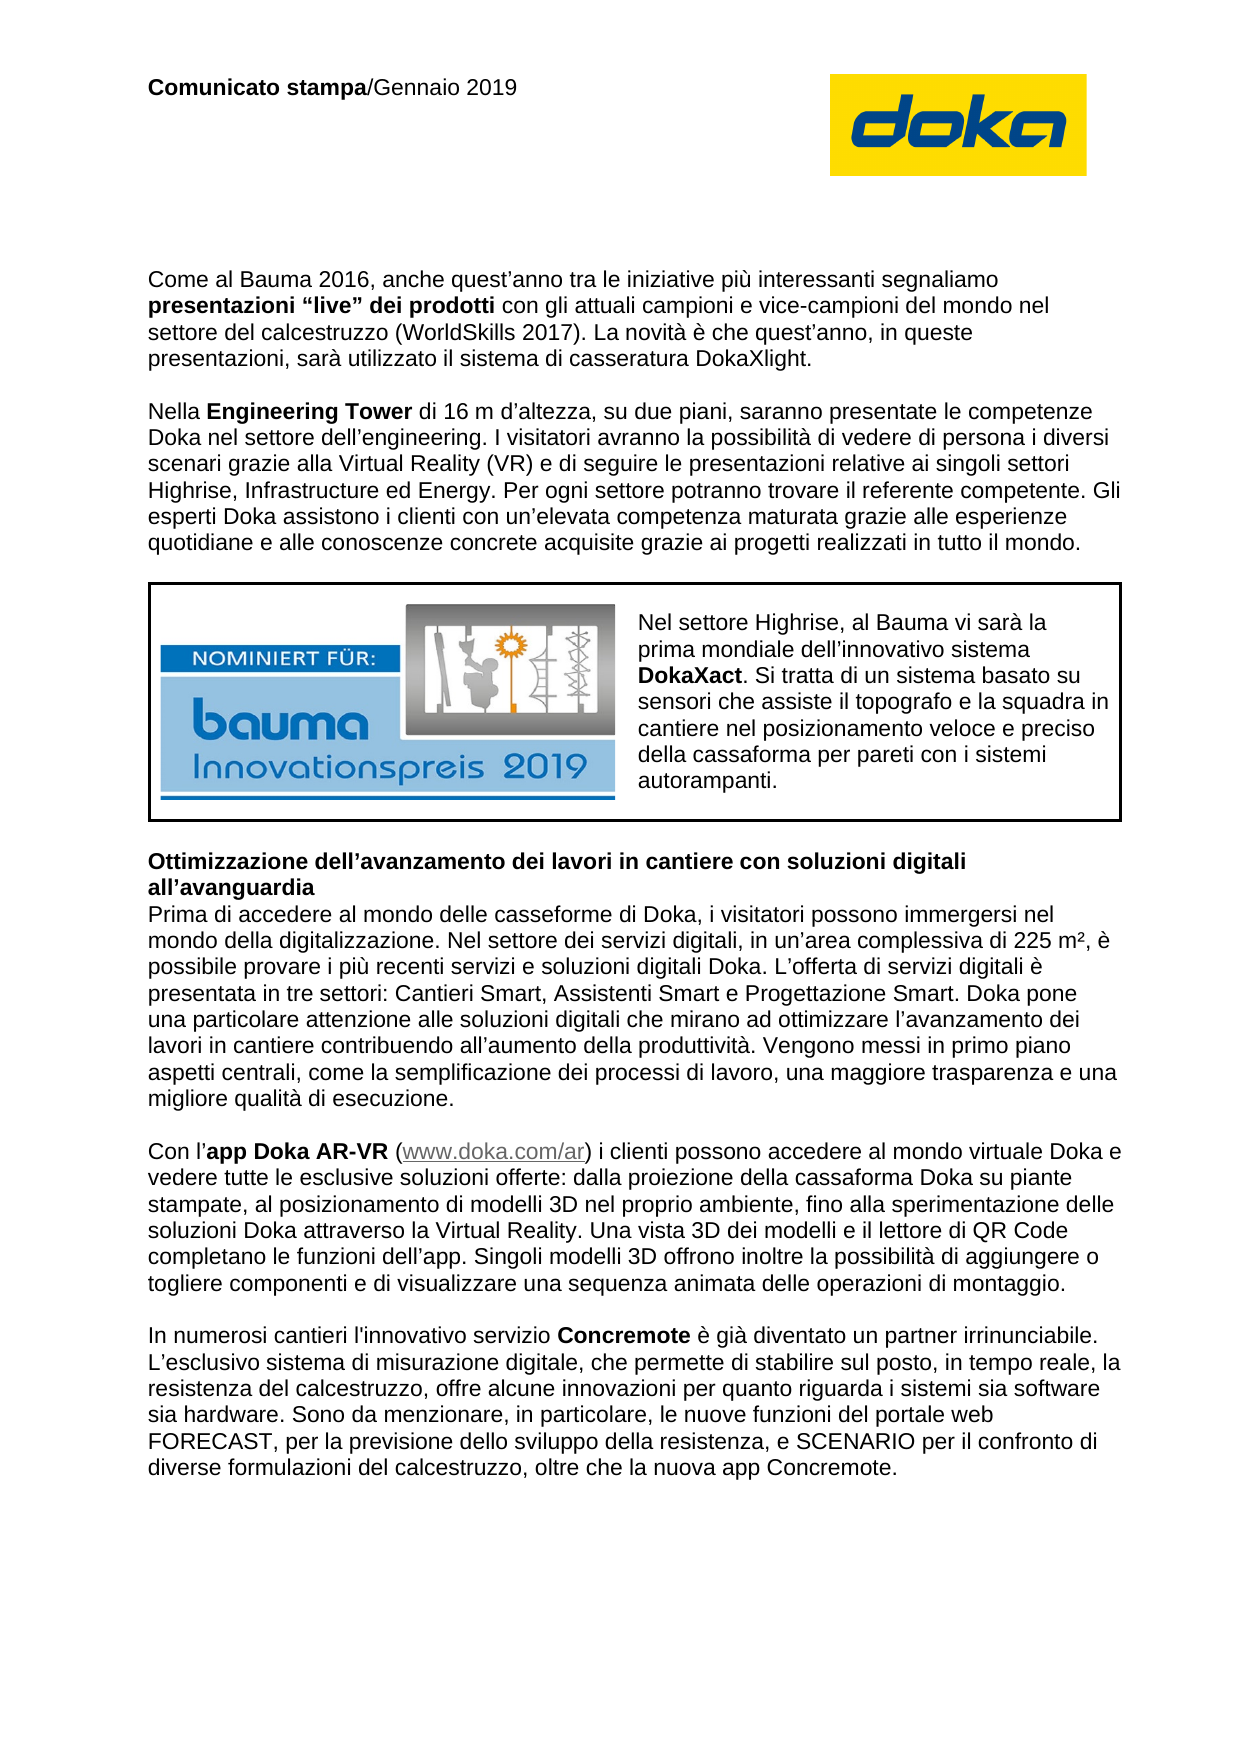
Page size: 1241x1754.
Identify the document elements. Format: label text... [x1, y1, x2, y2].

picture [160, 604, 616, 800]
text Nella Engineering Tower di 16 m d’altezza, su due piani, saranno presentate le competenze Doka nel settore dell’engineering. I visitatori avranno la possibilità di vedere di persona i diversi scenari grazie alla Virtual Reality (VR) e di seguire le presentazioni relative ai singoli settori Highrise, Infrastructure ed Energy. Per ogni settore potranno trovare il referente competente. Gli esperti Doka assistono i clienti con un’elevata competenza maturata grazie alle esperienze quotidiane e alle conoscenze concrete acquisite grazie ai progetti realizzati in tutto il mondo. [148, 398, 1122, 556]
picture [830, 74, 1087, 176]
table_header [151, 585, 626, 818]
text Prima di accedere al mondo delle casseforme di Doka, i visitatori possono immergersi nel mondo della digitalizzazione. Nel settore dei servizi digitali, in un’area complessiva di 225 m², è possibile provare i più recenti servizi e soluzioni digitali Doka. L’offerta di servizi digitali è presentata in tre settori: Cantieri Smart, Assistenti Smart e Progettazione Smart. Doka pone una particolare attenzione alle soluzioni digitali che mirano ad ottimizzare l’avanzamento dei lavori in cantiere contribuendo all’aumento della produttività. Vengono messi in primo piano aspetti centrali, come la semplificazione dei processi di lavoro, una maggiore trasparenza e una migliore qualità di esecuzione. [148, 901, 1122, 1111]
text Come al Bauma 2016, anche quest’anno tra le iniziative più interessanti segnaliamo presentazioni “live” dei prodotti con gli attuali campioni e vice-campioni del mondo nel settore del calcestruzzo (WorldSkills 2017). La novità è che quest’anno, in queste presentazioni, sarà utilizzato il sistema di casseratura DokaXlight. [148, 266, 1122, 371]
table_header Nel settore Highrise, al Bauma vi sarà la prima mondiale dell’innovativo sistema DokaXact. Si tratta di un sistema basato su sensori che assiste il topografo e la squadra in cantiere nel posizionamento veloce e preciso della cassaforma per pareti con i sistemi autorampanti. [626, 585, 1119, 818]
text In numerosi cantieri l'innovativo servizio Concremote è già diventato un partner irrinunciabile. L’esclusivo sistema di misurazione digitale, che permette di stabilire sul posto, in tempo reale, la resistenza del calcestruzzo, offre alcune innovazioni per quanto riguarda i sistemi sia software sia hardware. Sono da menzionare, in particolare, le nuove funzioni del portale web FORECAST, per la previsione dello sviluppo della resistenza, e SCENARIO per il confronto di diverse formulazioni del calcestruzzo, oltre che la nuova app Concremote. [148, 1322, 1122, 1480]
text Con l’app Doka AR-VR (www.doka.com/ar) i clienti possono accedere al mondo virtuale Doka e vedere tutte le esclusive soluzioni offerte: dalla proiezione della cassaforma Doka su piante stampate, al posizionamento di modelli 3D nel proprio ambiente, fino alla sperimentazione delle soluzioni Doka attraverso la Virtual Reality. Una vista 3D dei modelli e il lettore di QR Code completano le funzioni dell’app. Singoli modelli 3D offrono inoltre la possibilità di aggiungere o togliere componenti e di visualizzare una sequenza animata delle operazioni di montaggio. [148, 1138, 1122, 1296]
text Ottimizzazione dell’avanzamento dei lavori in cantiere con soluzioni digitali all’avanguardia [148, 848, 1122, 901]
